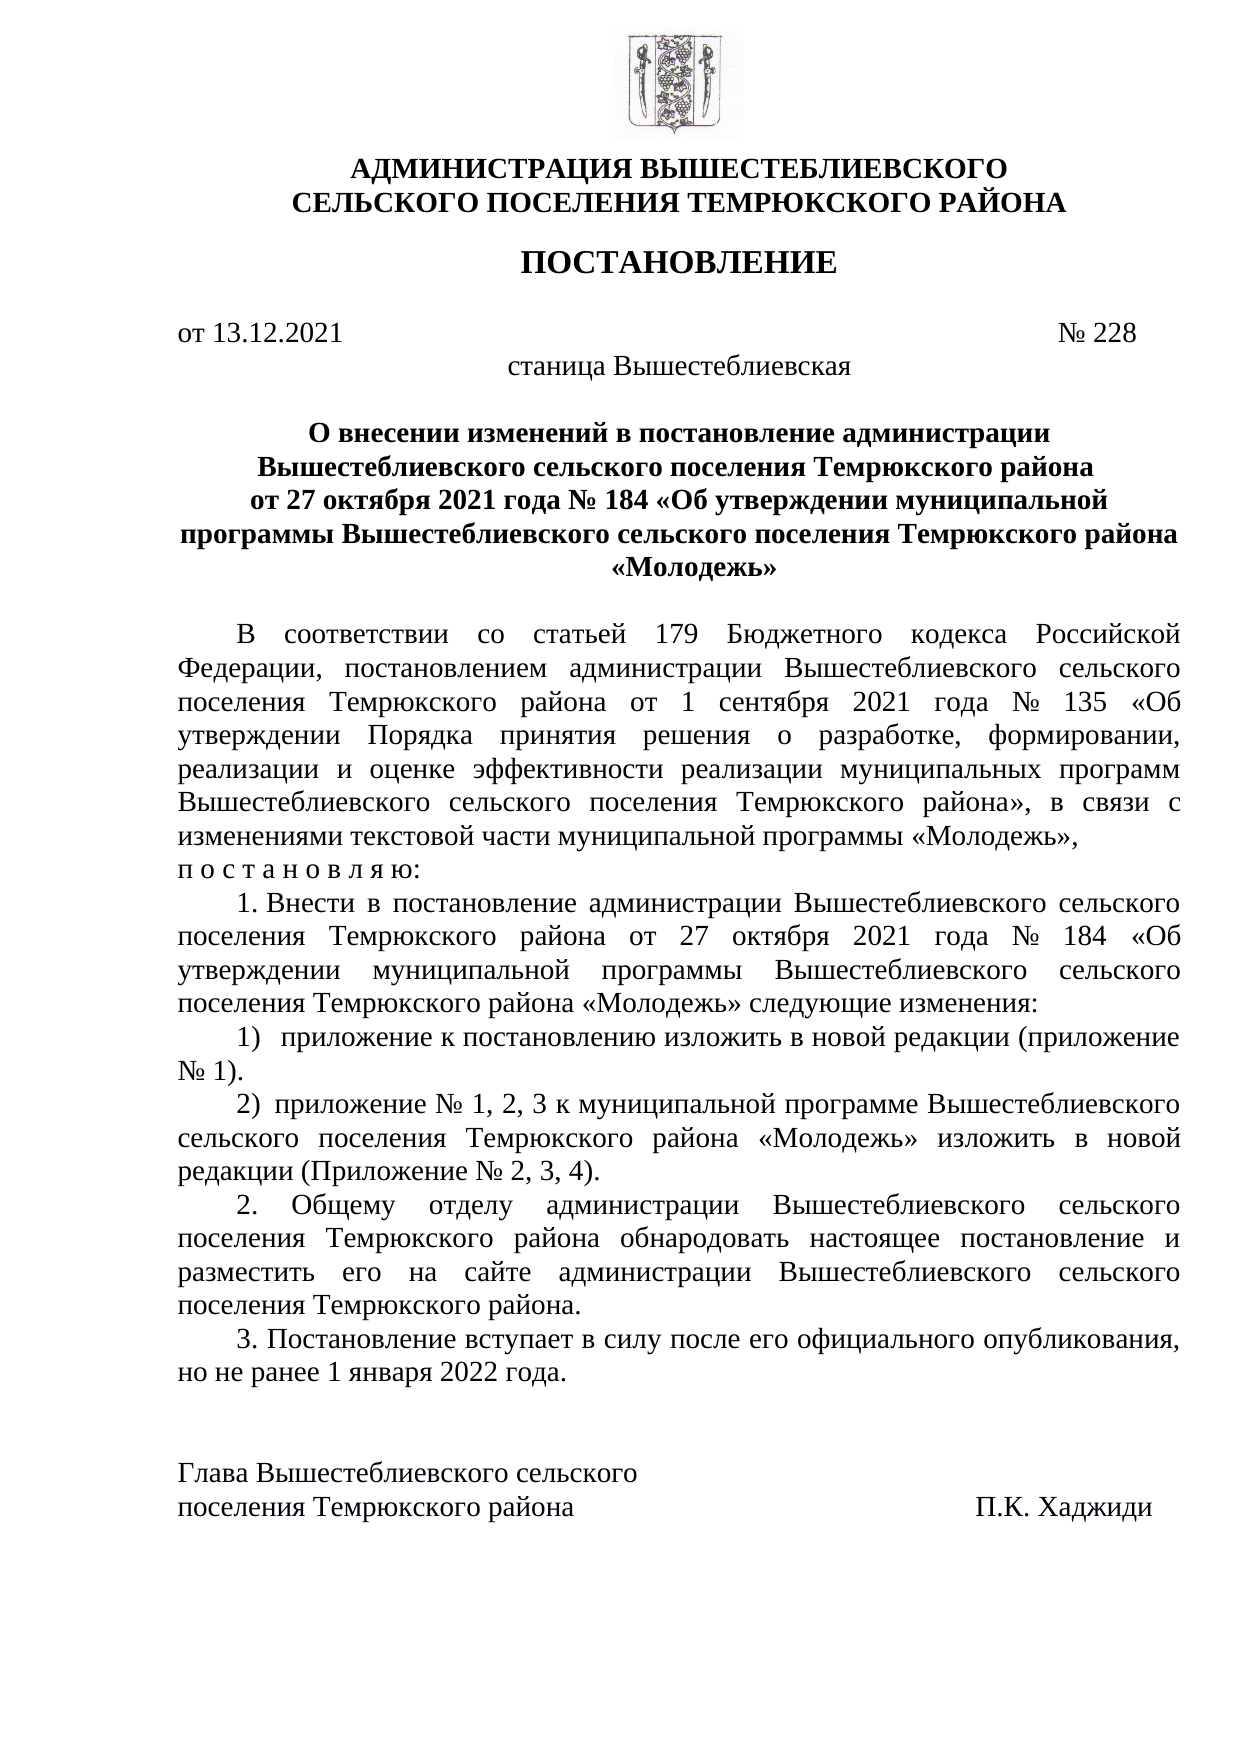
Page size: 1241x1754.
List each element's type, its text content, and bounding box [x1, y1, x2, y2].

picture [614, 24, 744, 141]
text В соответствии со статьей 179 Бюджетного кодекса Российской Федерации, постановлением администрации Вышестеблиевского сельского поселения Темрюкского района от 1 сентября 2021 года № 135 «Об утверждении Порядка принятия решения о разработке, формировании, реализации и оценке эффективности реализации муниципальных программ Вышестеблиевского сельского поселения Темрюкского района», в связи с изменениями текстовой части муниципальной программы «Молодежь», [177, 617, 1181, 851]
text 2. Общему отделу администрации Вышестеблиевского сельского поселения Темрюкского района обнародовать настоящее постановление и разместить его на сайте администрации Вышестеблиевского сельского поселения Темрюкского района. [177, 1187, 1181, 1321]
text 3. Постановление вступает в силу после его официального опубликования, но не ранее 1 января 2022 года. [177, 1321, 1181, 1388]
text АДМИНИСТРАЦИЯ ВЫШЕСТЕБЛИЕВСКОГО [177, 152, 1181, 185]
text станица Вышестеблиевская [177, 348, 1181, 382]
text поселения Темрюкского района П.К. Хаджиди [177, 1489, 1181, 1522]
text Глава Вышестеблиевского сельского [177, 1455, 1181, 1489]
text СЕЛЬСКОГО ПОСЕЛЕНИЯ ТЕМРЮКСКОГО РАЙОНА [177, 185, 1181, 219]
text ПОСТАНОВЛЕНИЕ [177, 243, 1181, 281]
text от 13.12.2021 № 228 [177, 315, 1181, 348]
text п о с т а н о в л я ю: [177, 851, 1181, 885]
text «Молодежь» [177, 549, 1152, 583]
list приложение к постановлению изложить в новой редакции (приложение № 1). [177, 1019, 1181, 1086]
list Внести в постановление администрации Вышестеблиевского сельского поселения Темрюкского района от 27 октября 2021 года № 184 «Об утверждении муниципальной программы Вышестеблиевского сельского поселения Темрюкского района «Молодежь» следующие изменения: [177, 885, 1181, 1019]
list приложение № 1, 2, 3 к муниципальной программе Вышестеблиевского сельского поселения Темрюкского района «Молодежь» изложить в новой редакции (Приложение № 2, 3, 4). [177, 1086, 1181, 1187]
text О внесении изменений в постановление администрации Вышестеблиевского сельского поселения Темрюкского района от 27 октября 2021 года № 184 «Об утверждении муниципальной программы Вышестеблиевского сельского поселения Темрюкского района [177, 415, 1181, 549]
